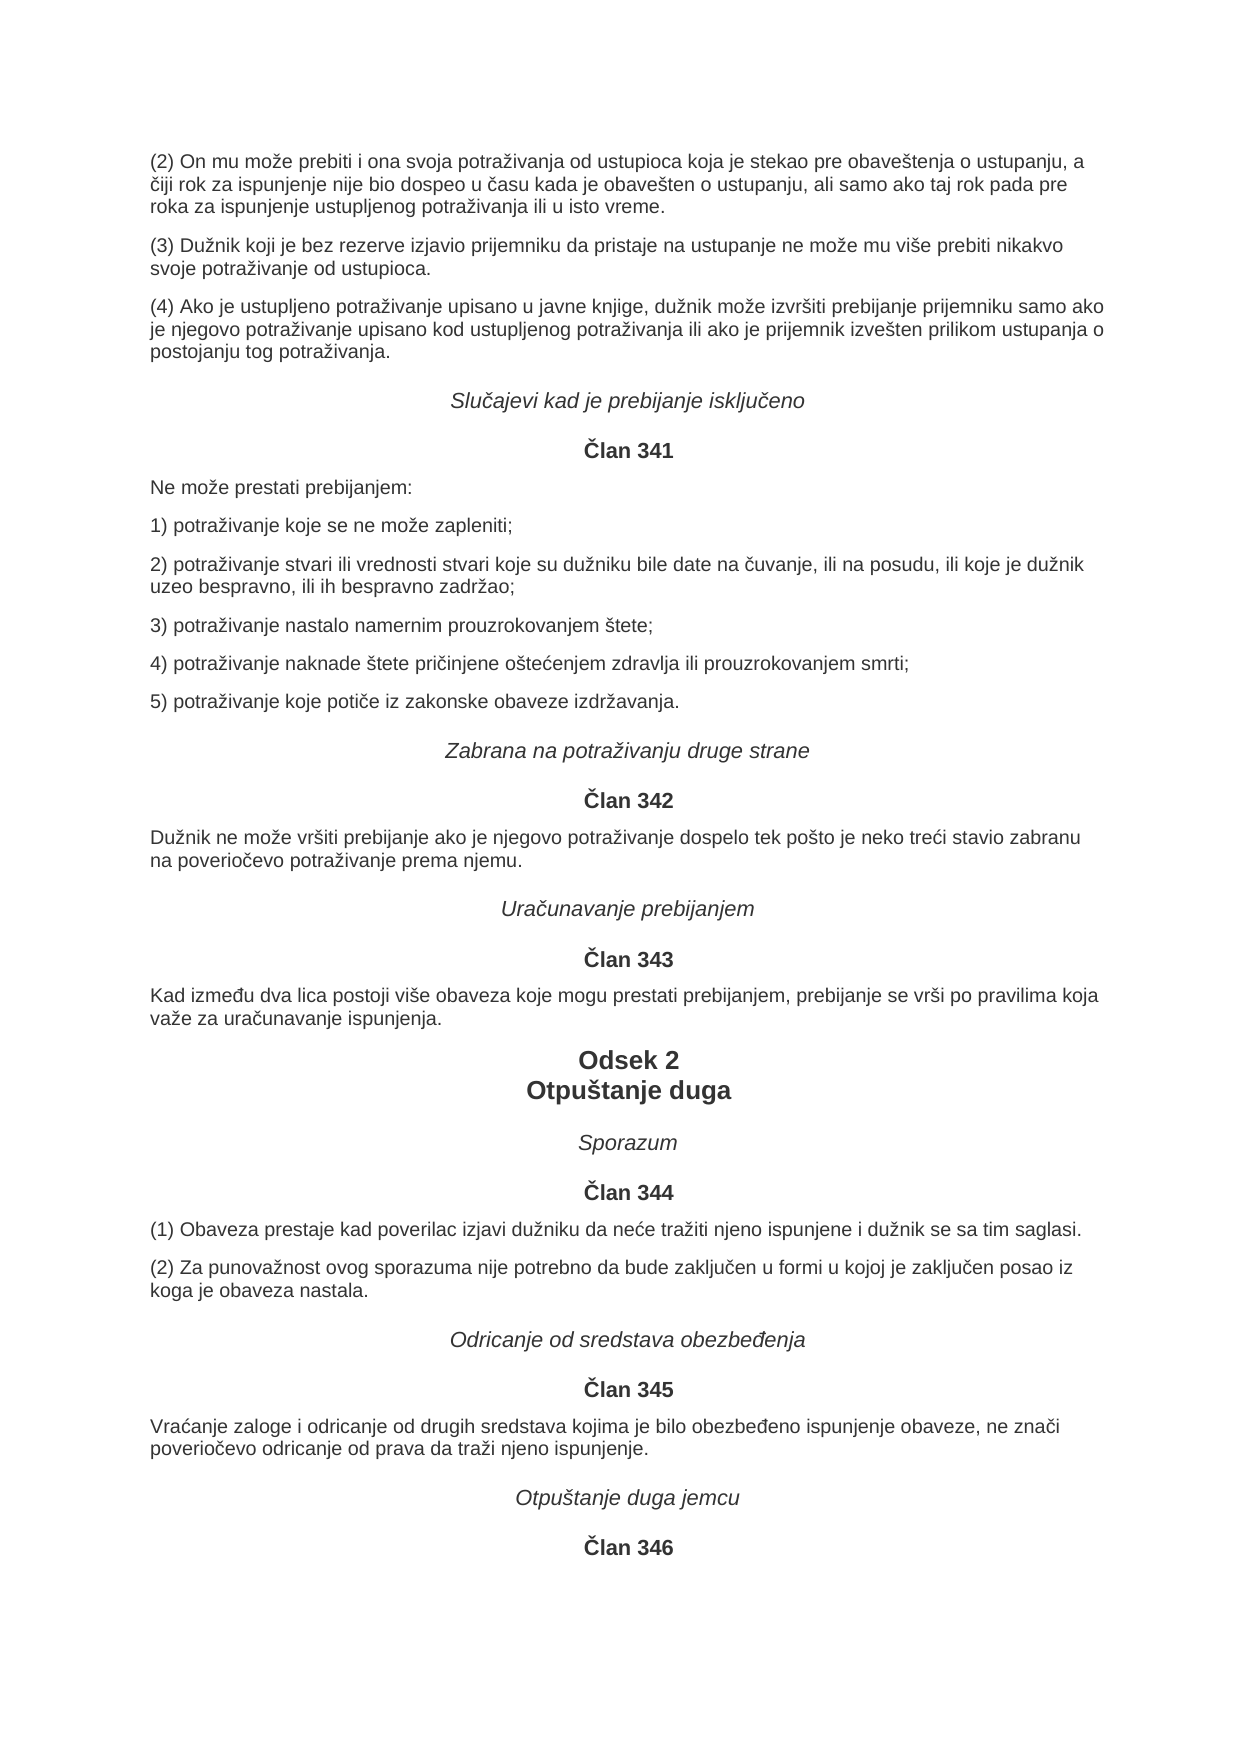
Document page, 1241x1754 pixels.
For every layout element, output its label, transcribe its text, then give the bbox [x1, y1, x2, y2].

text Uračunavanje prebijanjem [150, 896, 1107, 921]
text (2) On mu može prebiti i ona svoja potraživanja od ustupioca koja je stekao pre obaveštenja o ustupanju, a čiji rok za ispunjenje nije bio dospeo u času kada je obavešten o ustupanju, ali samo ako taj rok pada pre roka za ispunjenje ustupljenog potraživanja ili u isto vreme. [150, 150, 1107, 218]
text Član 342 [150, 788, 1107, 813]
text Kad između dva lica postoji više obaveza koje mogu prestati prebijanjem, prebijanje se vrši po pravilima koja važe za uračunavanje ispunjenja. [150, 984, 1107, 1029]
text Dužnik ne može vršiti prebijanje ako je njegovo potraživanje dospelo tek pošto je neko treći stavio zabranu na poveriočevo potraživanje prema njemu. [150, 826, 1107, 871]
text Odricanje od sredstava obezbeđenja [150, 1327, 1107, 1352]
text Zabrana na potraživanju druge strane [150, 738, 1107, 763]
text Član 341 [150, 438, 1107, 463]
text Ne može prestati prebijanjem: [150, 476, 1107, 498]
text 3) potraživanje nastalo namernim prouzrokovanjem štete; [150, 613, 1107, 636]
text (3) Dužnik koji je bez rezerve izjavio prijemniku da pristaje na ustupanje ne može mu više prebiti nikakvo svoje potraživanje od ustupioca. [150, 234, 1107, 279]
text Otpuštanje duga [150, 1075, 1107, 1105]
text Član 346 [150, 1535, 1107, 1560]
text (4) Ako je ustupljeno potraživanje upisano u javne knjige, dužnik može izvršiti prebijanje prijemniku samo ako je njegovo potraživanje upisano kod ustupljenog potraživanja ili ako je prijemnik izvešten prilikom ustupanja o postojanju tog potraživanja. [150, 295, 1107, 363]
text Član 343 [150, 946, 1107, 972]
text Otpuštanje duga jemcu [150, 1485, 1107, 1510]
text (1) Obaveza prestaje kad poverilac izjavi dužniku da neće tražiti njeno ispunjene i dužnik se sa tim saglasi. [150, 1218, 1107, 1241]
text Sporazum [150, 1130, 1107, 1155]
text Slučajevi kad je prebijanje isključeno [150, 388, 1107, 413]
text Član 344 [150, 1180, 1107, 1205]
text 5) potraživanje koje potiče iz zakonske obaveze izdržavanja. [150, 690, 1107, 713]
text Odsek 2 [150, 1045, 1107, 1075]
text Vraćanje zaloge i odricanje od drugih sredstava kojima je bilo obezbeđeno ispunjenje obaveze, ne znači poveriočevo odricanje od prava da traži njeno ispunjenje. [150, 1414, 1107, 1460]
text 1) potraživanje koje se ne može zapleniti; [150, 514, 1107, 537]
text 2) potraživanje stvari ili vrednosti stvari koje su dužniku bile date na čuvanje, ili na posudu, ili koje je dužnik uzeo bespravno, ili ih bespravno zadržao; [150, 552, 1107, 598]
text 4) potraživanje naknade štete pričinjene oštećenjem zdravlja ili prouzrokovanjem smrti; [150, 652, 1107, 674]
text Član 345 [150, 1377, 1107, 1402]
text (2) Za punovažnost ovog sporazuma nije potrebno da bude zaključen u formi u kojoj je zaključen posao iz koga je obaveza nastala. [150, 1256, 1107, 1302]
